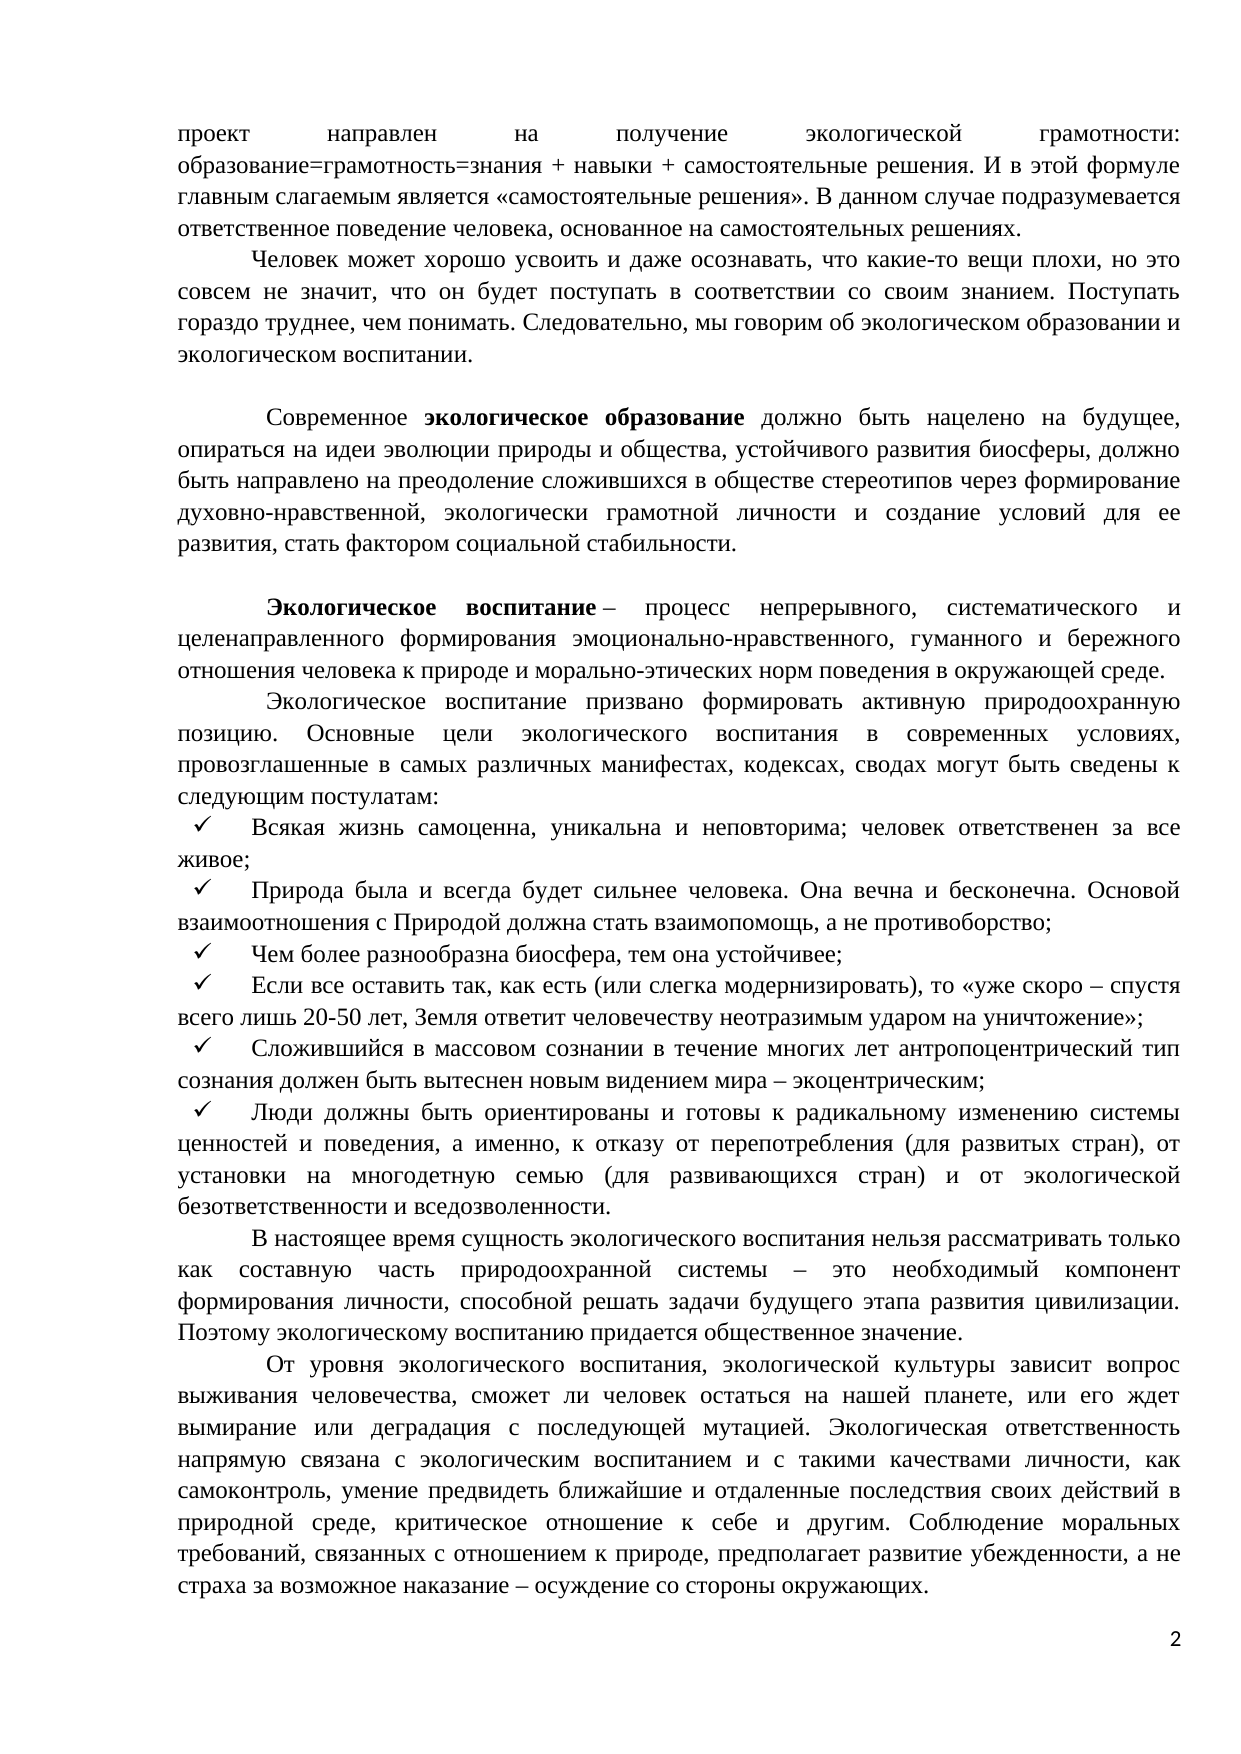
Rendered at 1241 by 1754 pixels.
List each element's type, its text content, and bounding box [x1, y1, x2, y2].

text Человек может хорошо усвоить и даже осознавать, что какие-то вещи плохи, но это совсем не значит, что он будет поступать в соответствии со своим знанием. Поступать гораздо труднее, чем понимать. Следовательно, мы говорим об экологическом образовании и экологическом воспитании. [177, 244, 1181, 368]
list Люди должны быть ориентированы и готовы к радикальному изменению системы ценностей и поведения, а именно, к отказу от перепотребления (для развитых стран), от установки на многодетную семью (для развивающихся стран) и от экологической безответственности и вседозволенности. [177, 1097, 1181, 1220]
list Сложившийся в массовом сознании в течение многих лет антропоцентрический тип сознания должен быть вытеснен новым видением мира – экоцентрическим; [177, 1033, 1181, 1094]
text В настоящее время сущность экологического воспитания нельзя рассматривать только как составную часть природоохранной системы – это необходимый компонент формирования личности, способной решать задачи будущего этапа развития цивилизации. Поэтому экологическому воспитанию придается общественное значение. [177, 1223, 1181, 1346]
text Экологическое воспитание – процесс непрерывного, систематического и целенаправленного формирования эмоционально-нравственного, гуманного и бережного отношения человека к природе и морально-этических норм поведения в окружающей среде. [177, 592, 1181, 683]
list Природа была и всегда будет сильнее человека. Она вечна и бесконечна. Основой взаимоотношения с Природой должна стать взаимопомощь, а не противоборство; [177, 876, 1181, 936]
list Если все оставить так, как есть (или слегка модернизировать), то «уже скоро – спустя всего лишь 20-50 лет, Земля ответит человечеству неотразимым ударом на уничтожение»; [177, 970, 1181, 1031]
text От уровня экологического воспитания, экологической культуры зависит вопрос выживания человечества, сможет ли человек остаться на нашей планете, или его ждет вымирание или деградация с последующей мутацией. Экологическая ответственность напрямую связана с экологическим воспитанием и с такими качествами личности, как самоконтроль, умение предвидеть ближайшие и отдаленные последствия своих действий в природной среде, критическое отношение к себе и другим. Соблюдение моральных требований, связанных с отношением к природе, предполагает развитие убежденности, а не страха за возможное наказание – осуждение со стороны окружающих. [177, 1349, 1181, 1599]
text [177, 118, 1181, 181]
text Современное экологическое образование должно быть нацелено на будущее, опираться на идеи эволюции природы и общества, устойчивого развития биосферы, должно быть направлено на преодоление сложившихся в обществе стереотипов через формирование духовно-нравственной, экологически грамотной личности и создание условий для ее развития, стать фактором социальной стабильности. [177, 402, 1181, 557]
text Экологическое воспитание призвано формировать активную природоохранную позицию. Основные цели экологического воспитания в современных условиях, провозглашенные в самых различных манифестах, кодексах, сводах могут быть сведены к следующим постулатам: [177, 686, 1181, 810]
list Чем более разнообразна биосфера, тем она устойчивее; [177, 939, 1181, 967]
list Всякая жизнь самоценна, уникальна и неповторима; человек ответственен за все живое; [177, 812, 1181, 873]
